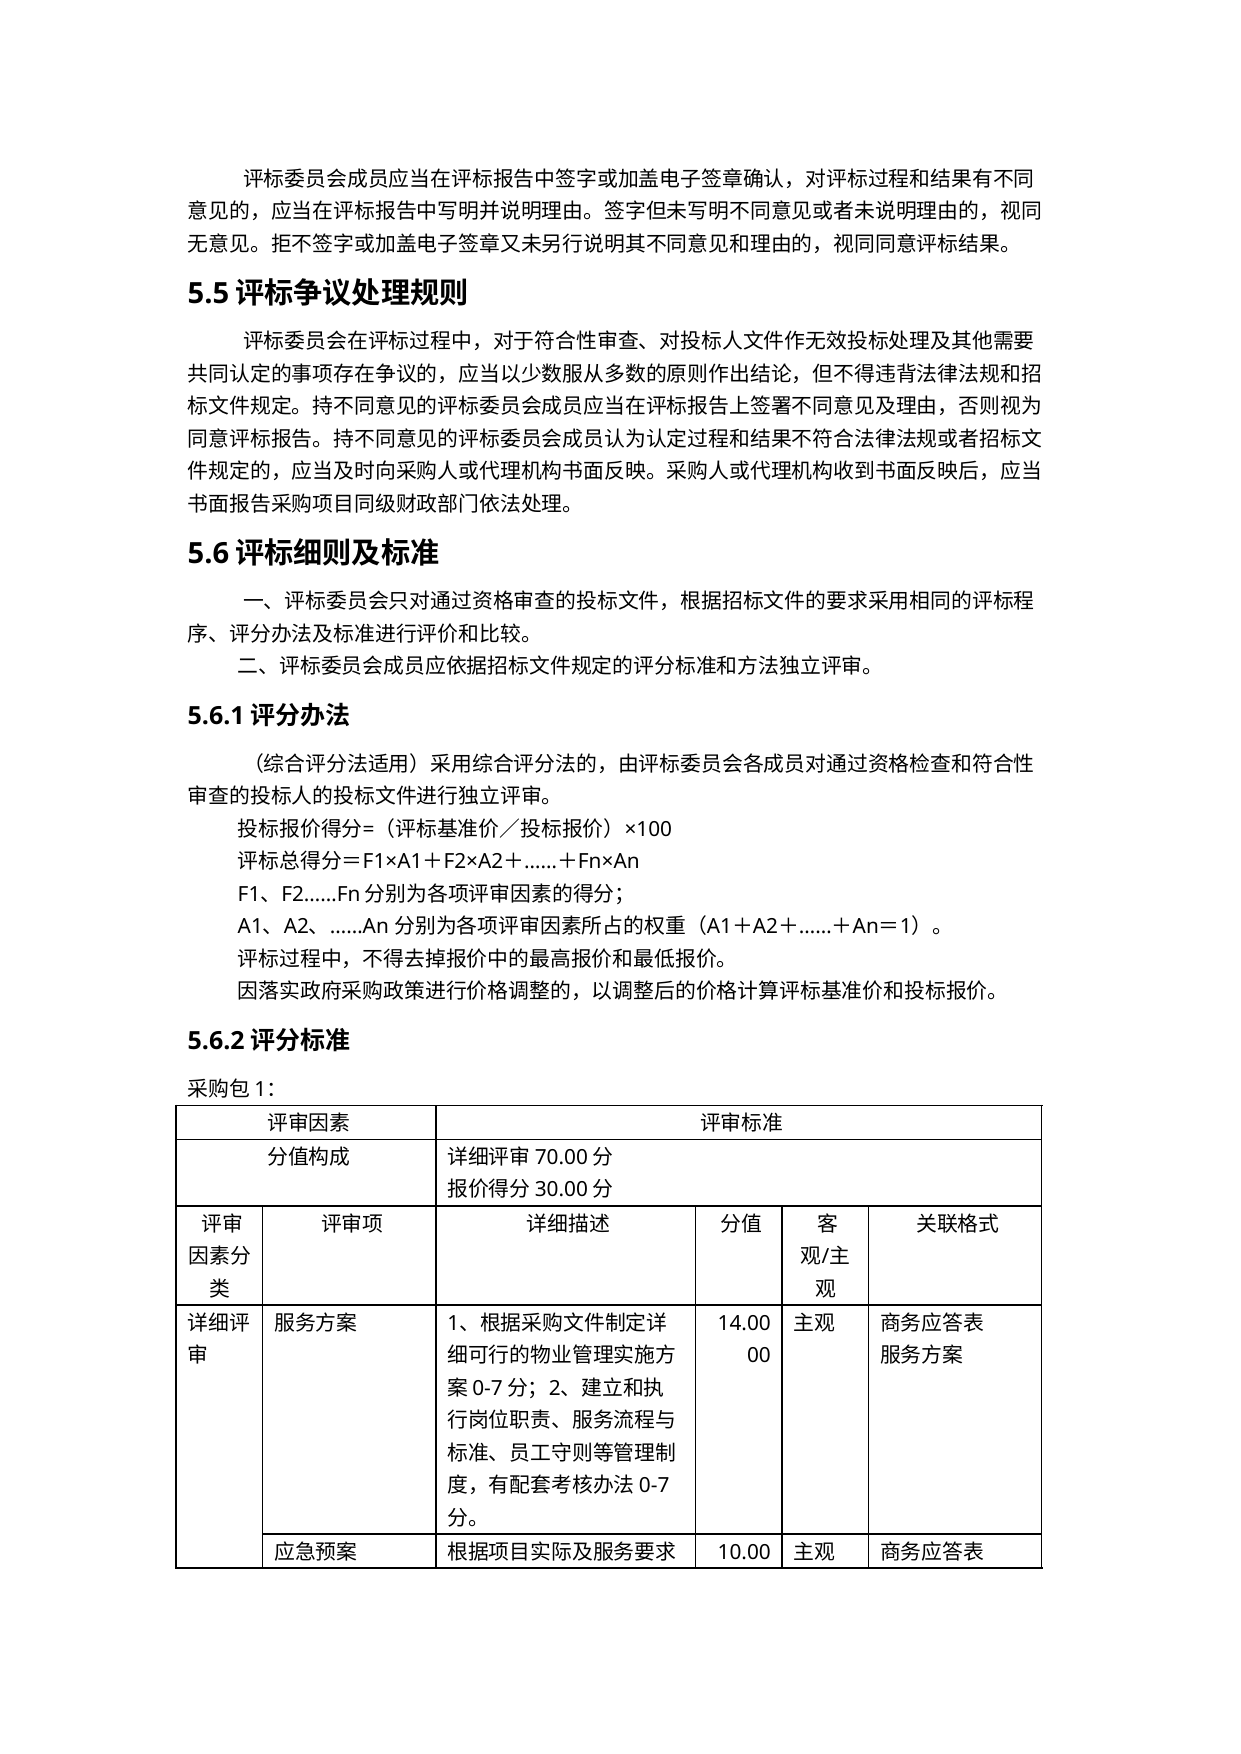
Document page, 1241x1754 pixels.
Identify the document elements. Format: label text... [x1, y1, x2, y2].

table_cell 1、根据采购文件制定详细可行的物业管理实施方案0-7分；2、建立和执行岗位职责、服务流程与标准、员工守则等管理制度，有配套考核办法0-7分。 [437, 1306, 695, 1533]
text 5.6评标细则及标准 [187, 519, 1053, 584]
table_cell 分值 [696, 1207, 781, 1304]
text 投标报价得分=（评标基准价／投标报价）×100 [187, 812, 1053, 844]
text 评标过程中，不得去掉报价中的最高报价和最低报价。 [187, 942, 1053, 974]
table_cell 关联格式 [869, 1207, 1041, 1304]
table_cell 评审因素分类 [177, 1207, 262, 1304]
table_cell 详细描述 [437, 1207, 695, 1304]
text 5.6.1评分办法 [187, 682, 1053, 747]
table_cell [437, 1535, 695, 1567]
text 二、评标委员会成员应依据招标文件规定的评分标准和方法独立评审。 [187, 649, 1053, 682]
table_header 评审标准 [437, 1106, 1041, 1138]
table_cell 详细评审 [177, 1306, 262, 1567]
table_cell 分值构成 [177, 1140, 435, 1205]
text 一、评标委员会只对通过资格审查的投标文件，根据招标文件的要求采用相同的评标程序、评分办法及标准进行评价和比较。 [187, 584, 1053, 649]
table_cell 评审项 [263, 1207, 435, 1304]
table_cell 主观 [783, 1535, 868, 1567]
text 评标委员会成员应当在评标报告中签字或加盖电子签章确认，对评标过程和结果有不同意见的，应当在评标报告中写明并说明理由。签字但未写明不同意见或者未说明理由的，视同无意见。拒不签字或加盖电子签章又未另行说明其不同意见和理由的，视同同意评标结果。 [187, 162, 1053, 259]
text （综合评分法适用）采用综合评分法的，由评标委员会各成员对通过资格检查和符合性审查的投标人的投标文件进行独立评审。 [187, 747, 1053, 812]
table_cell 10.0000 [696, 1535, 781, 1567]
table_cell 服务方案 [263, 1306, 435, 1533]
table_header 评审因素 [177, 1106, 435, 1138]
table_cell 详细评审70.00分 报价得分30.00分 [437, 1140, 1041, 1205]
table_cell 14.0000 [696, 1306, 781, 1533]
text 因落实政府采购政策进行价格调整的，以调整后的价格计算评标基准价和投标报价。 [187, 974, 1053, 1007]
table_cell 应急预案 [263, 1535, 435, 1567]
text F1、F2……Fn分别为各项评审因素的得分； [187, 877, 1053, 909]
table_cell 主观 [783, 1306, 868, 1533]
text A1、A2、……An 分别为各项评审因素所占的权重（A1＋A2＋……＋An＝1）。 [187, 909, 1053, 942]
table_cell 商务应答表 服务方案 [869, 1306, 1041, 1533]
table_cell 客观/主观 [783, 1207, 868, 1304]
text 评标总得分＝F1×A1＋F2×A2＋……＋Fn×An [187, 844, 1053, 877]
text 采购包1： [187, 1072, 1053, 1104]
text 评标委员会在评标过程中，对于符合性审查、对投标人文件作无效投标处理及其他需要共同认定的事项存在争议的，应当以少数服从多数的原则作出结论，但不得违背法律法规和招标文件规定。持不同意见的评标委员会成员应当在评标报告上签署不同意见及理由，否则视为同意评标报告。持不同意见的评标委员会成员认为认定过程和结果不符合法律法规或者招标文件规定的，应当及时向采购人或代理机构书面反映。采购人或代理机构收到书面反映后，应当书面报告采购项目同级财政部门依法处理。 [187, 324, 1053, 519]
text 5.5评标争议处理规则 [187, 259, 1053, 324]
table_cell 商务应答表 服务方案 [869, 1535, 1041, 1567]
text 5.6.2评分标准 [187, 1007, 1053, 1072]
